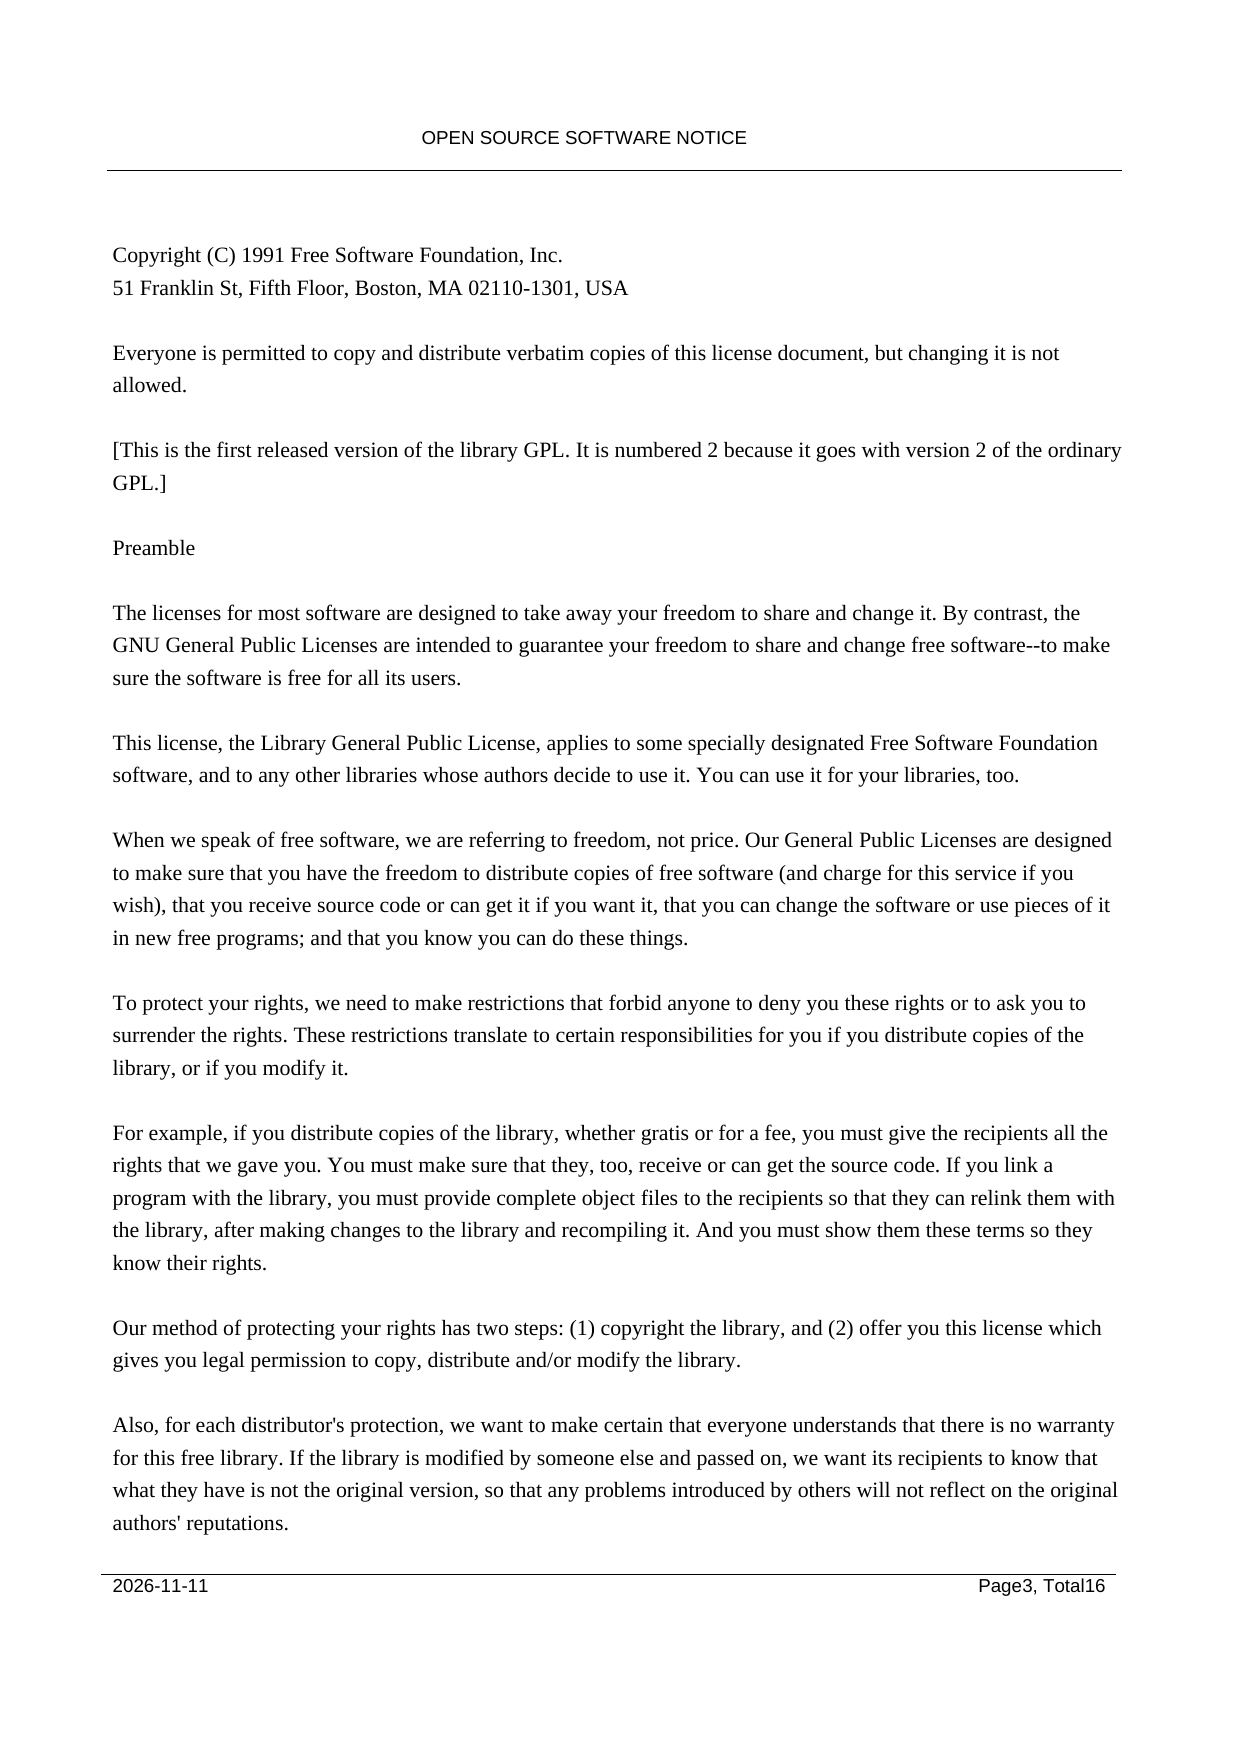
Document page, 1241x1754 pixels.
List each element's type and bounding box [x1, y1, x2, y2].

text [112, 206, 1128, 1539]
